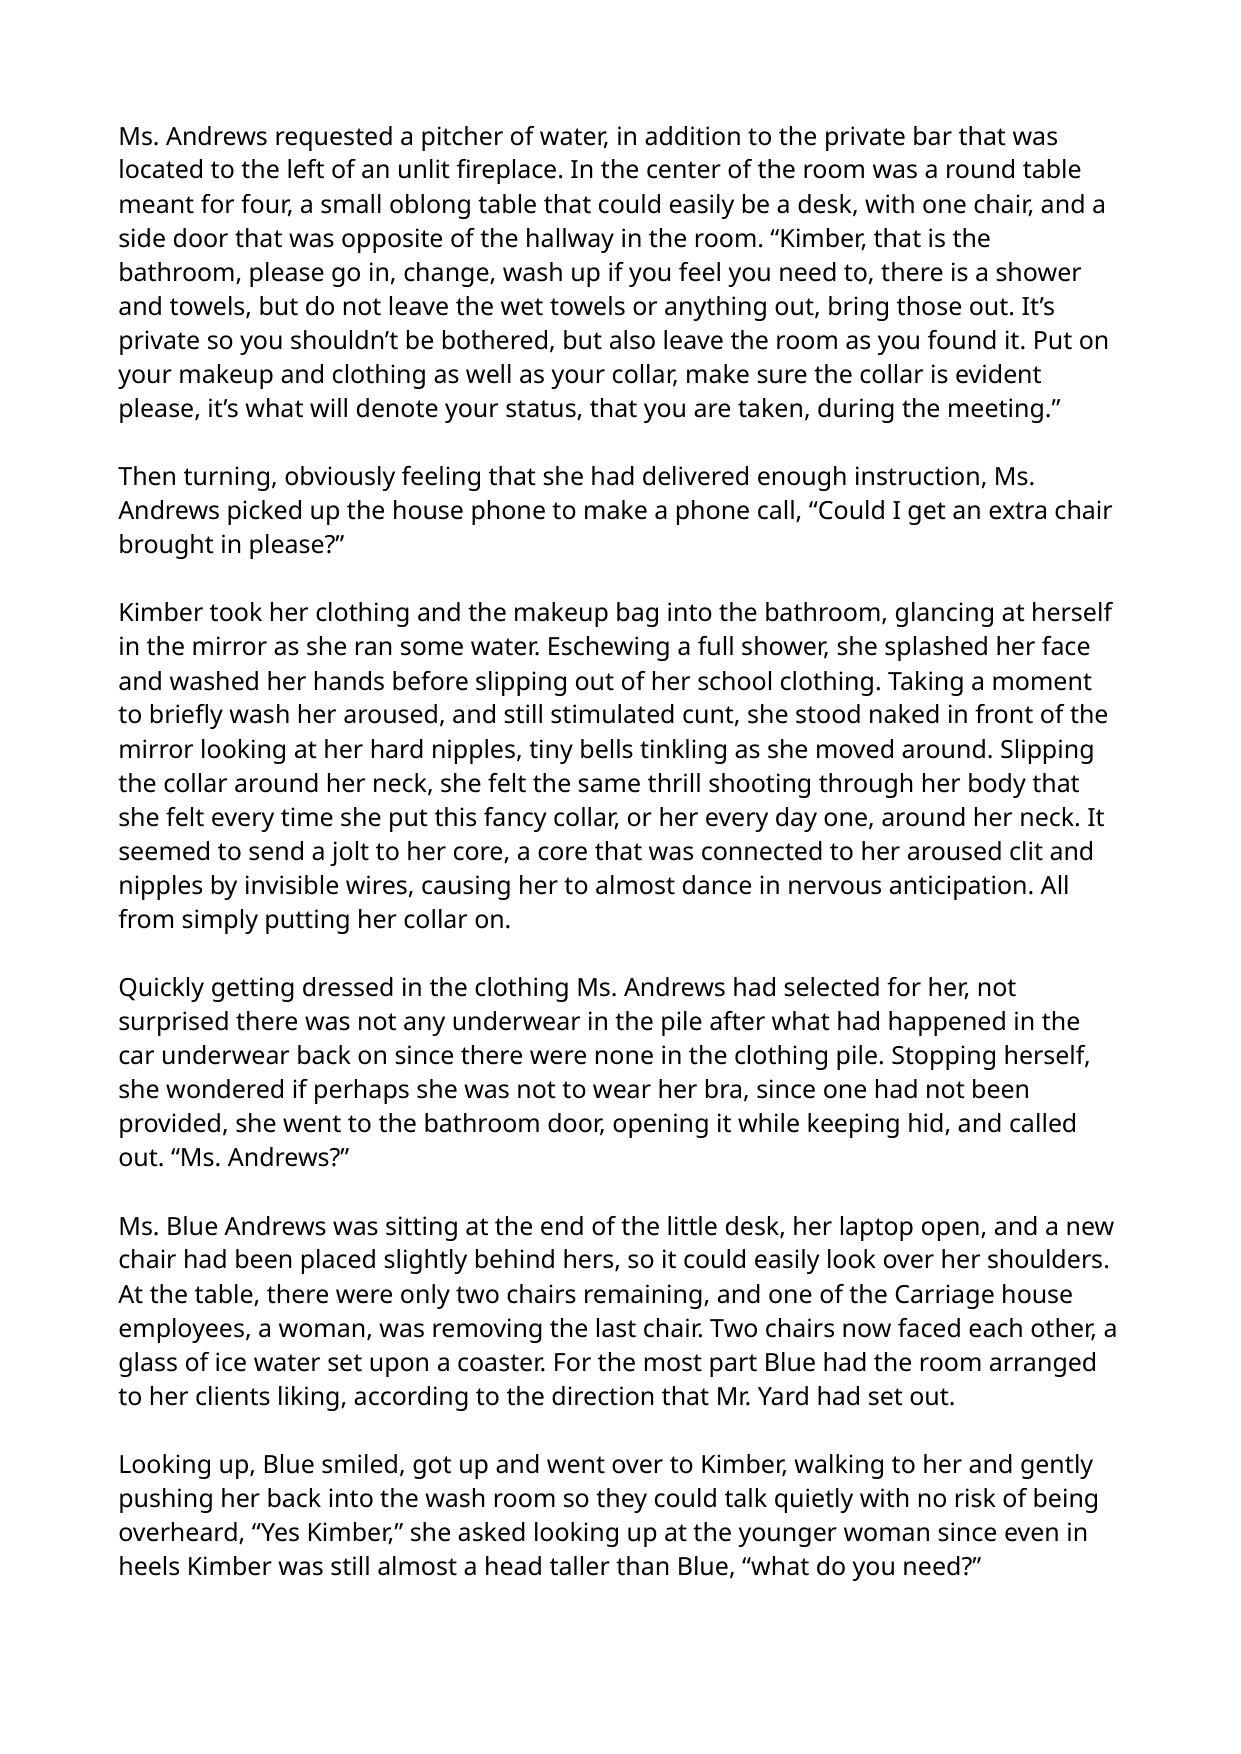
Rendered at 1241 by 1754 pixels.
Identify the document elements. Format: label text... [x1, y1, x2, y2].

text Kimber took her clothing and the makeup bag into the bathroom, glancing at herself in the mirror as she ran some water. Eschewing a full shower, she splashed her face and washed her hands before slipping out of her school clothing. Taking a moment to briefly wash her aroused, and still stimulated cunt, she stood naked in front of the mirror looking at her hard nipples, tiny bells tinkling as she moved around. Slipping the collar around her neck, she felt the same thrill shooting through her body that she felt every time she put this fancy collar, or her every day one, around her neck. It seemed to send a jolt to her core, a core that was connected to her aroused clit and nipples by invisible wires, causing her to almost dance in nervous anticipation. All from simply putting her collar on. [118, 595, 1122, 936]
text Then turning, obviously feeling that she had delivered enough instruction, Ms. Andrews picked up the house phone to make a phone call, “Could I get an extra chair brought in please?” [118, 459, 1122, 561]
text Quickly getting dressed in the clothing Ms. Andrews had selected for her, not surprised there was not any underwear in the pile after what had happened in the car underwear back on since there were none in the clothing pile. Stopping herself, she wondered if perhaps she was not to wear her bra, since one had not been provided, she went to the bathroom door, opening it while keeping hid, and called out. “Ms. Andrews?” [118, 970, 1122, 1174]
text Ms. Andrews requested a pitcher of water, in addition to the private bar that was located to the left of an unlit fireplace. In the center of the room was a round table meant for four, a small oblong table that could easily be a desk, with one chair, and a side door that was opposite of the hallway in the room. “Kimber, that is the bathroom, please go in, change, wash up if you feel you need to, there is a shower and towels, but do not leave the wet towels or anything out, bring those out. It’s private so you shouldn’t be bothered, but also leave the room as you found it. Put on your makeup and clothing as well as your collar, make sure the collar is evident please, it’s what will denote your status, that you are taken, during the meeting.” [118, 118, 1122, 425]
text Looking up, Blue smiled, got up and went over to Kimber, walking to her and gently pushing her back into the wash room so they could talk quietly with no risk of being overheard, “Yes Kimber,” she asked looking up at the younger woman since even in heels Kimber was still almost a head taller than Blue, “what do you need?” [118, 1447, 1122, 1583]
text Ms. Blue Andrews was sitting at the end of the little desk, her laptop open, and a new chair had been placed slightly behind hers, so it could easily look over her shoulders. At the table, there were only two chairs remaining, and one of the Carriage house employees, a woman, was removing the last chair. Two chairs now faced each other, a glass of ice water set upon a coaster. For the most part Blue had the room arranged to her clients liking, according to the direction that Mr. Yard had set out. [118, 1208, 1122, 1412]
